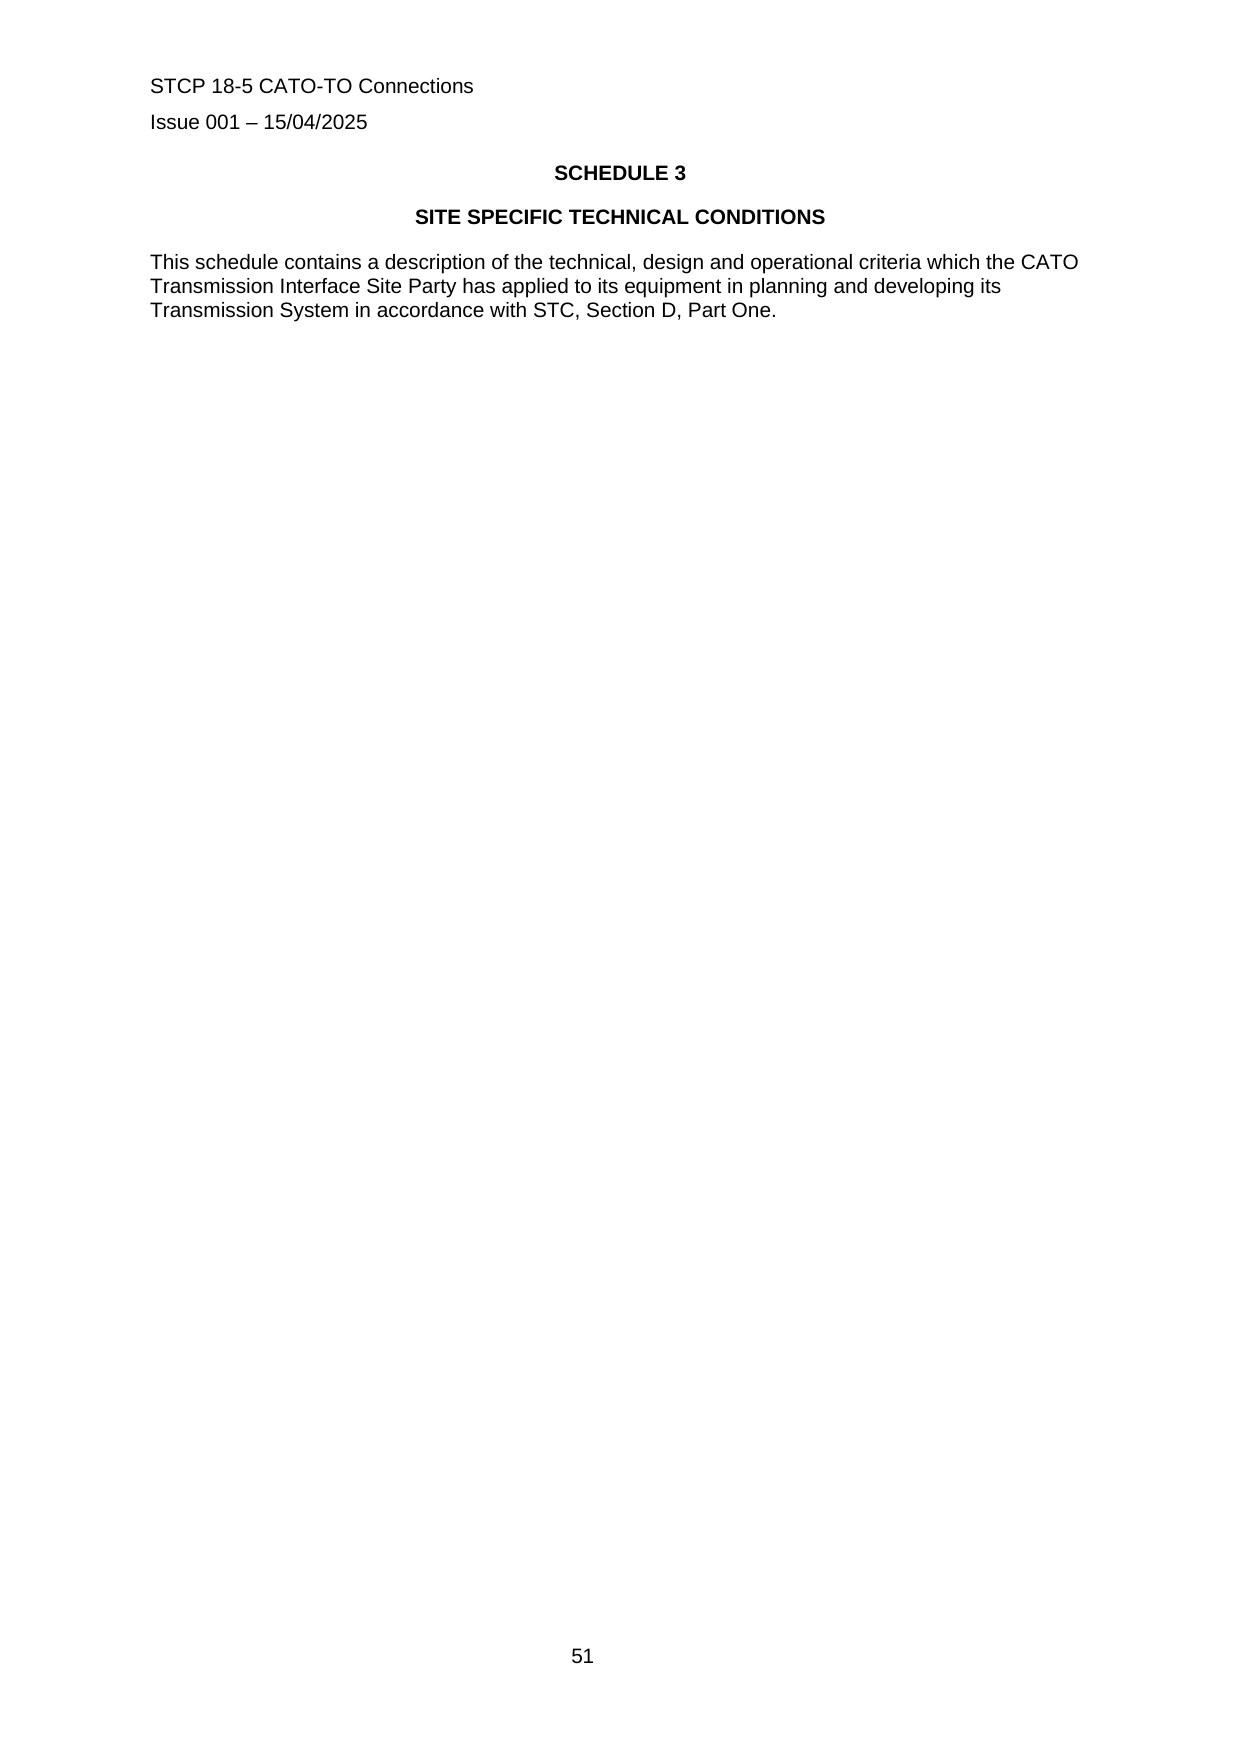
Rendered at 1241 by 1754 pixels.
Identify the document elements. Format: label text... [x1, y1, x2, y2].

text SITE SPECIFIC TECHNICAL CONDITIONS [150, 205, 1090, 229]
text SCHEDULE 3 [150, 160, 1090, 184]
text This schedule contains a description of the technical, design and operational criteria which the CATO Transmission Interface Site Party has applied to its equipment in planning and developing its Transmission System in accordance with STC, Section D, Part One. [150, 250, 1090, 322]
